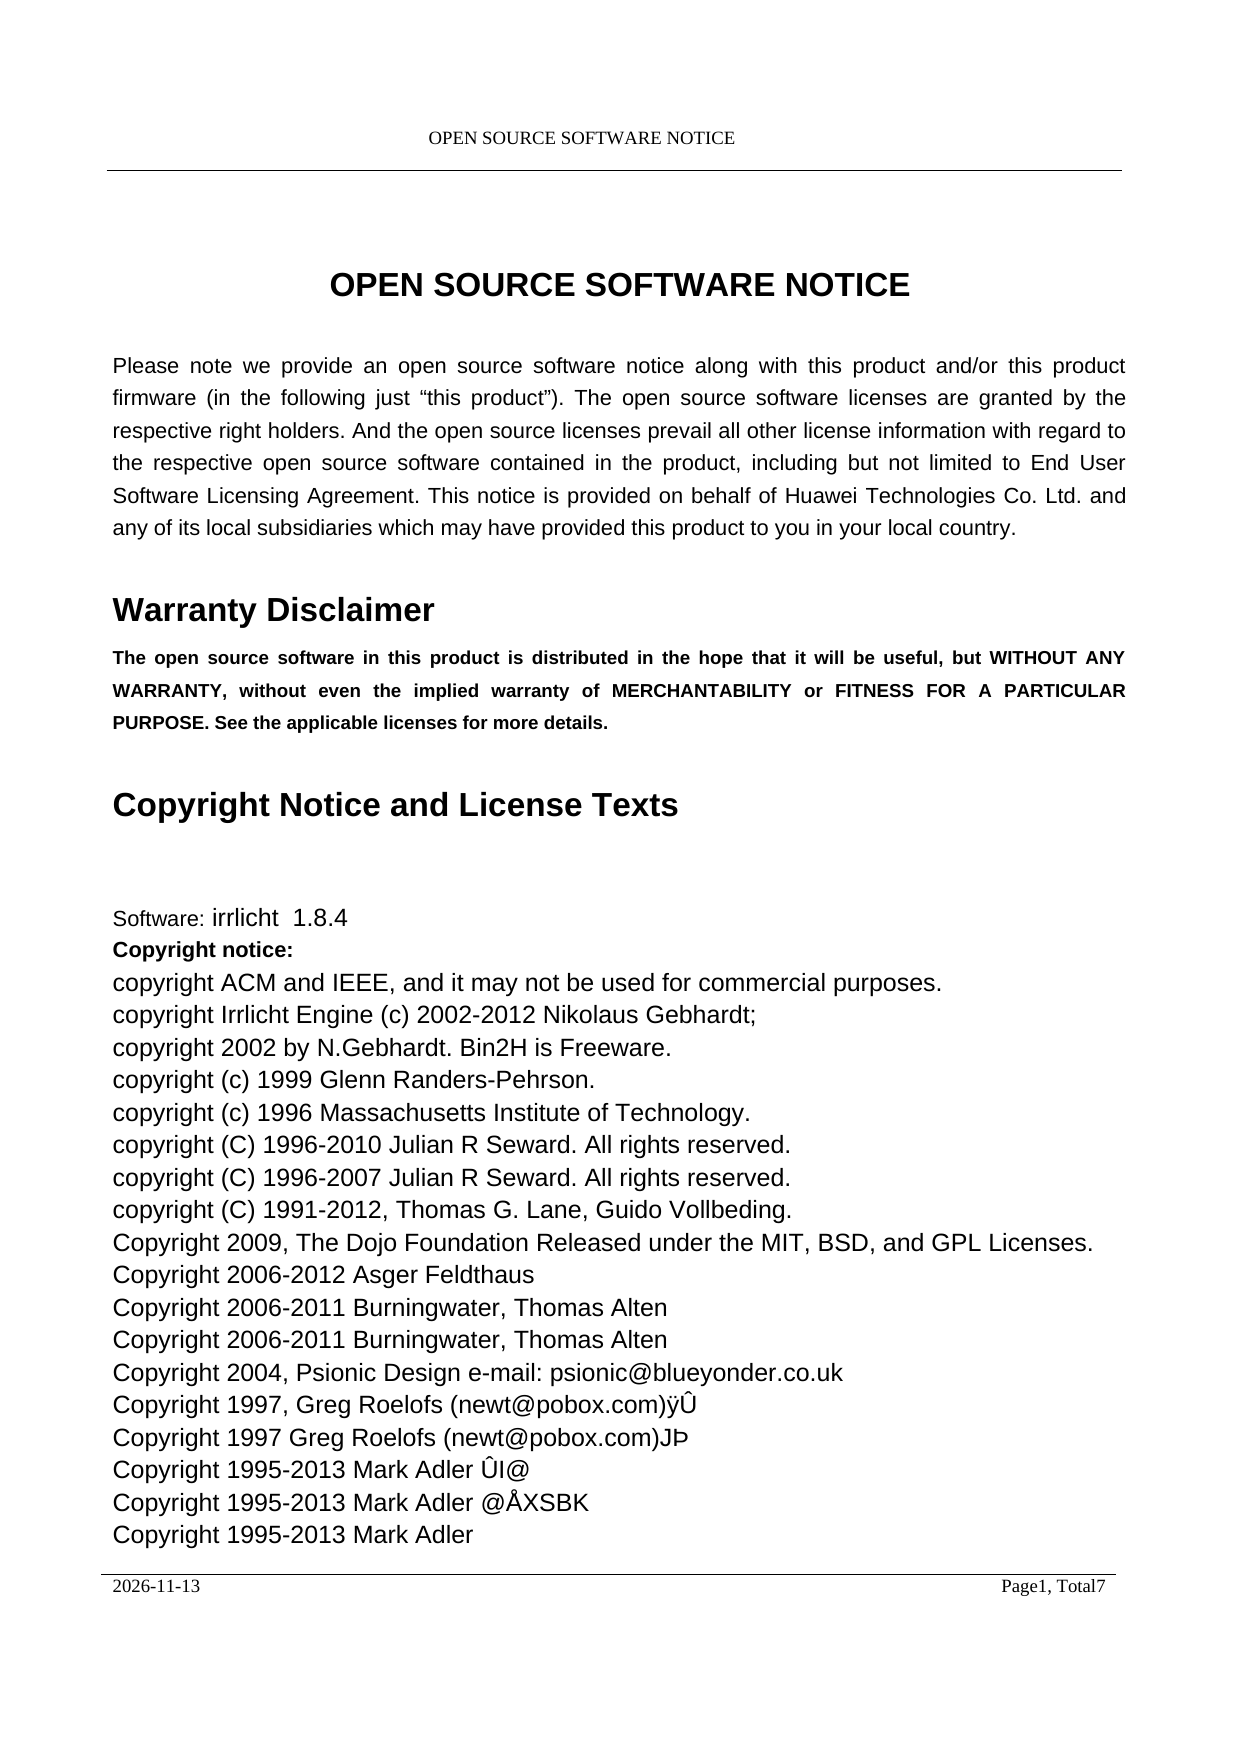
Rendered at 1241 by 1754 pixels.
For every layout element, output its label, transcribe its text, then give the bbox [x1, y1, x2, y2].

text Please note we provide an open source software notice along with this product and/or this product firmware (in the following just “this product”). The open source software licenses are granted by the respective right holders. And the open source licenses prevail all other license information with regard to the respective open source software contained in the product, including but not limited to End User Software Licensing Agreement. This notice is provided on behalf of Huawei Technologies Co. Ltd. and any of its local subsidiaries which may have provided this product to you in your local country. [112, 349, 1128, 544]
text copyright (C) 1996-2007 Julian R Seward. All rights reserved. [112, 1161, 1128, 1193]
text Copyright 1997 Greg Roelofs (newt@pobox.com)JÞ [112, 1421, 1128, 1453]
text Copyright 1995-2013 Mark Adler ÛI@ [112, 1453, 1128, 1486]
text Copyright 2006-2011 Burningwater, Thomas Alten [112, 1323, 1128, 1356]
text Software: irrlicht 1.8.4 [112, 901, 1128, 933]
text Warranty Disclaimer [112, 576, 1128, 641]
text copyright (C) 1991-2012, Thomas G. Lane, Guido Vollbeding. [112, 1193, 1128, 1226]
text Copyright 1995-2013 Mark Adler @ÅXSBK [112, 1486, 1128, 1518]
text Copyright 2009, The Dojo Foundation Released under the MIT, BSD, and GPL Licenses. Copyright 2006-2012 Asger Feldthaus [112, 1226, 1128, 1291]
text copyright Irrlicht Engine (c) 2002-2012 Nikolaus Gebhardt; [112, 998, 1128, 1031]
text Copyright 1997, Greg Roelofs (newt@pobox.com)ÿÛ [112, 1388, 1128, 1421]
text Copyright 2006-2011 Burningwater, Thomas Alten [112, 1291, 1128, 1323]
text Copyright 2004, Psionic Design e-mail: psionic@blueyonder.co.uk [112, 1356, 1128, 1388]
text Copyright Notice and License Texts [112, 771, 1128, 836]
text The open source software in this product is distributed in the hope that it will be useful, but WITHOUT ANY WARRANTY, without even the implied warranty of MERCHANTABILITY or FITNESS FOR A PARTICULAR PURPOSE. See the applicable licenses for more details. [112, 641, 1128, 739]
text copyright (C) 1996-2010 Julian R Seward. All rights reserved. [112, 1128, 1128, 1161]
text copyright ACM and IEEE, and it may not be used for commercial purposes. [112, 966, 1128, 998]
text copyright 2002 by N.Gebhardt. Bin2H is Freeware. [112, 1031, 1128, 1063]
text OPEN SOURCE SOFTWARE NOTICE [112, 251, 1128, 316]
text Copyright 1995-2013 Mark Adler [112, 1518, 1128, 1551]
text copyright (c) 1996 Massachusetts Institute of Technology. [112, 1096, 1128, 1128]
text Copyright notice: [112, 933, 1128, 966]
text copyright (c) 1999 Glenn Randers-Pehrson. [112, 1063, 1128, 1096]
